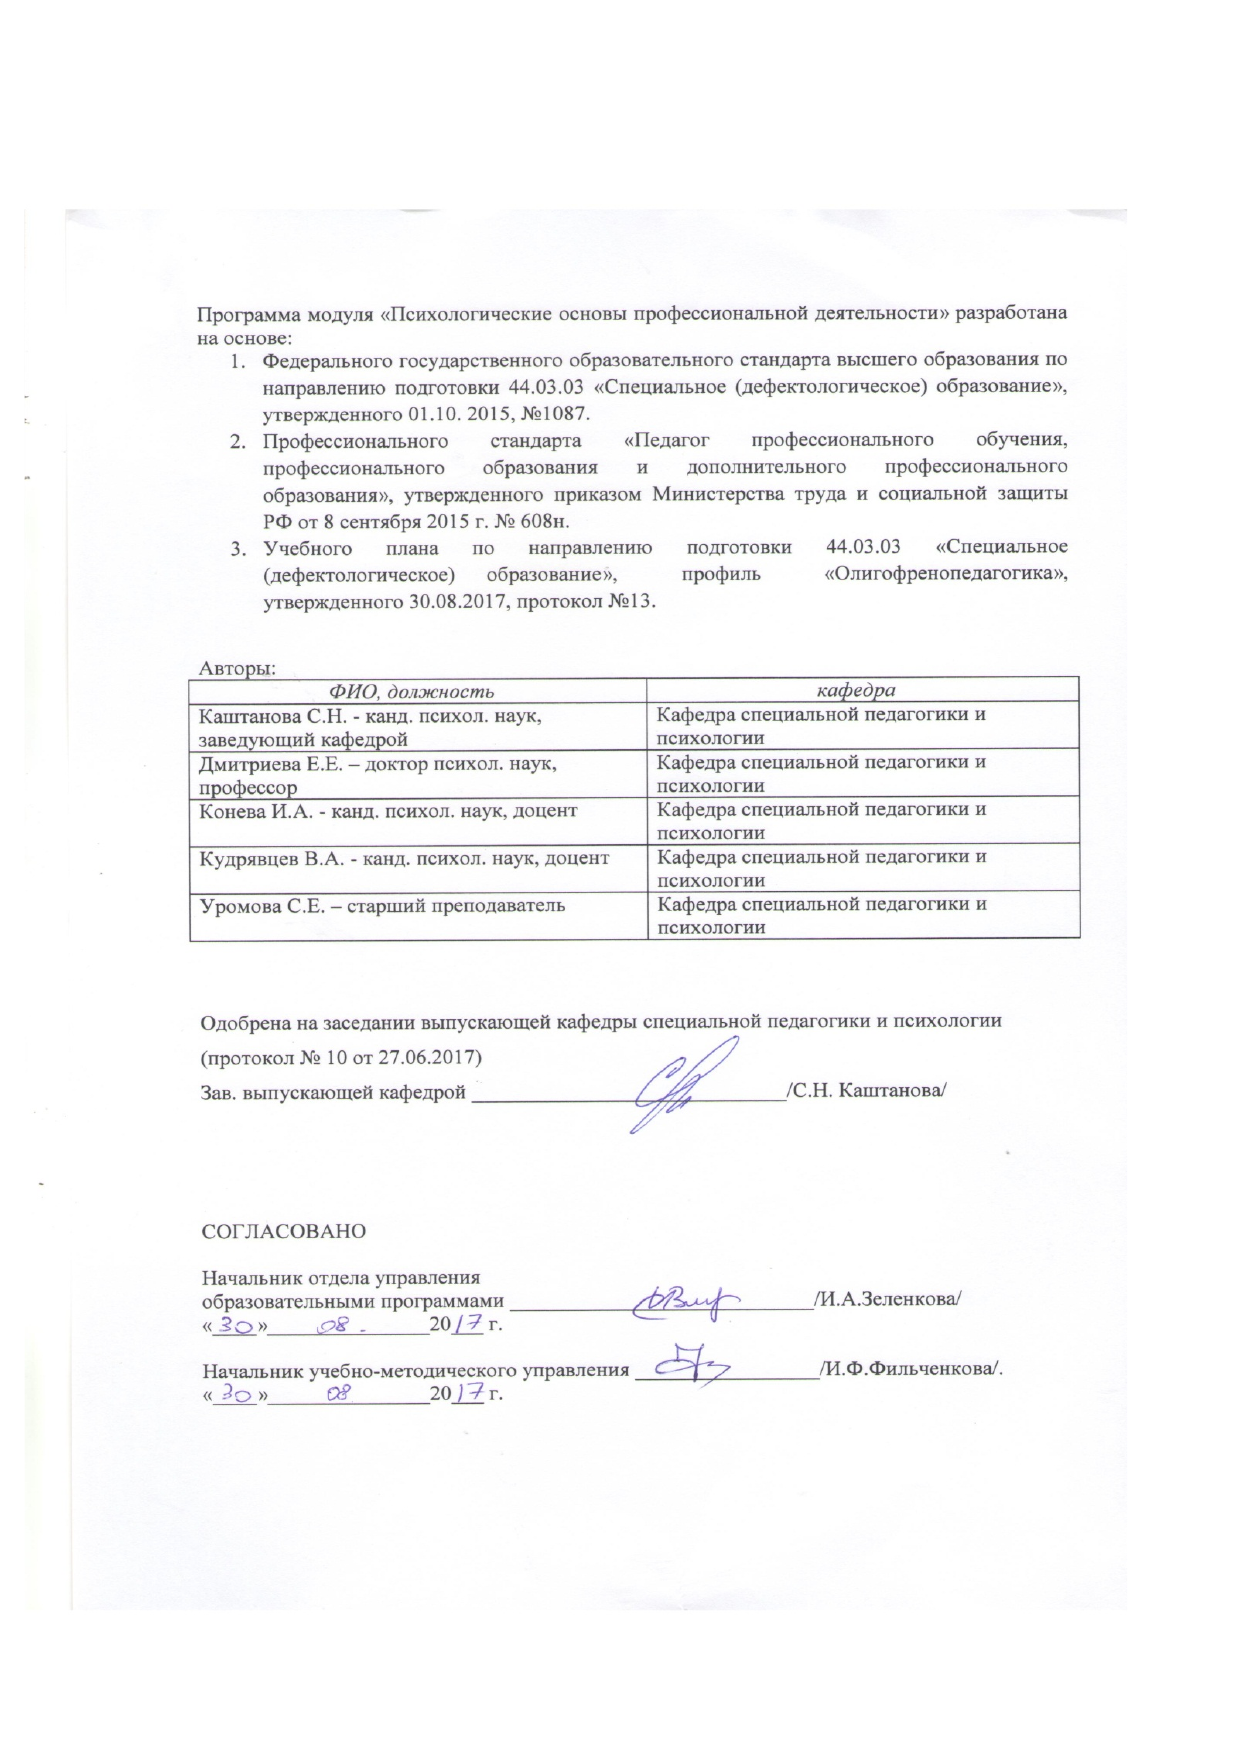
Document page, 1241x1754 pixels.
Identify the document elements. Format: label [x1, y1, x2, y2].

picture [24, 204, 1128, 1615]
